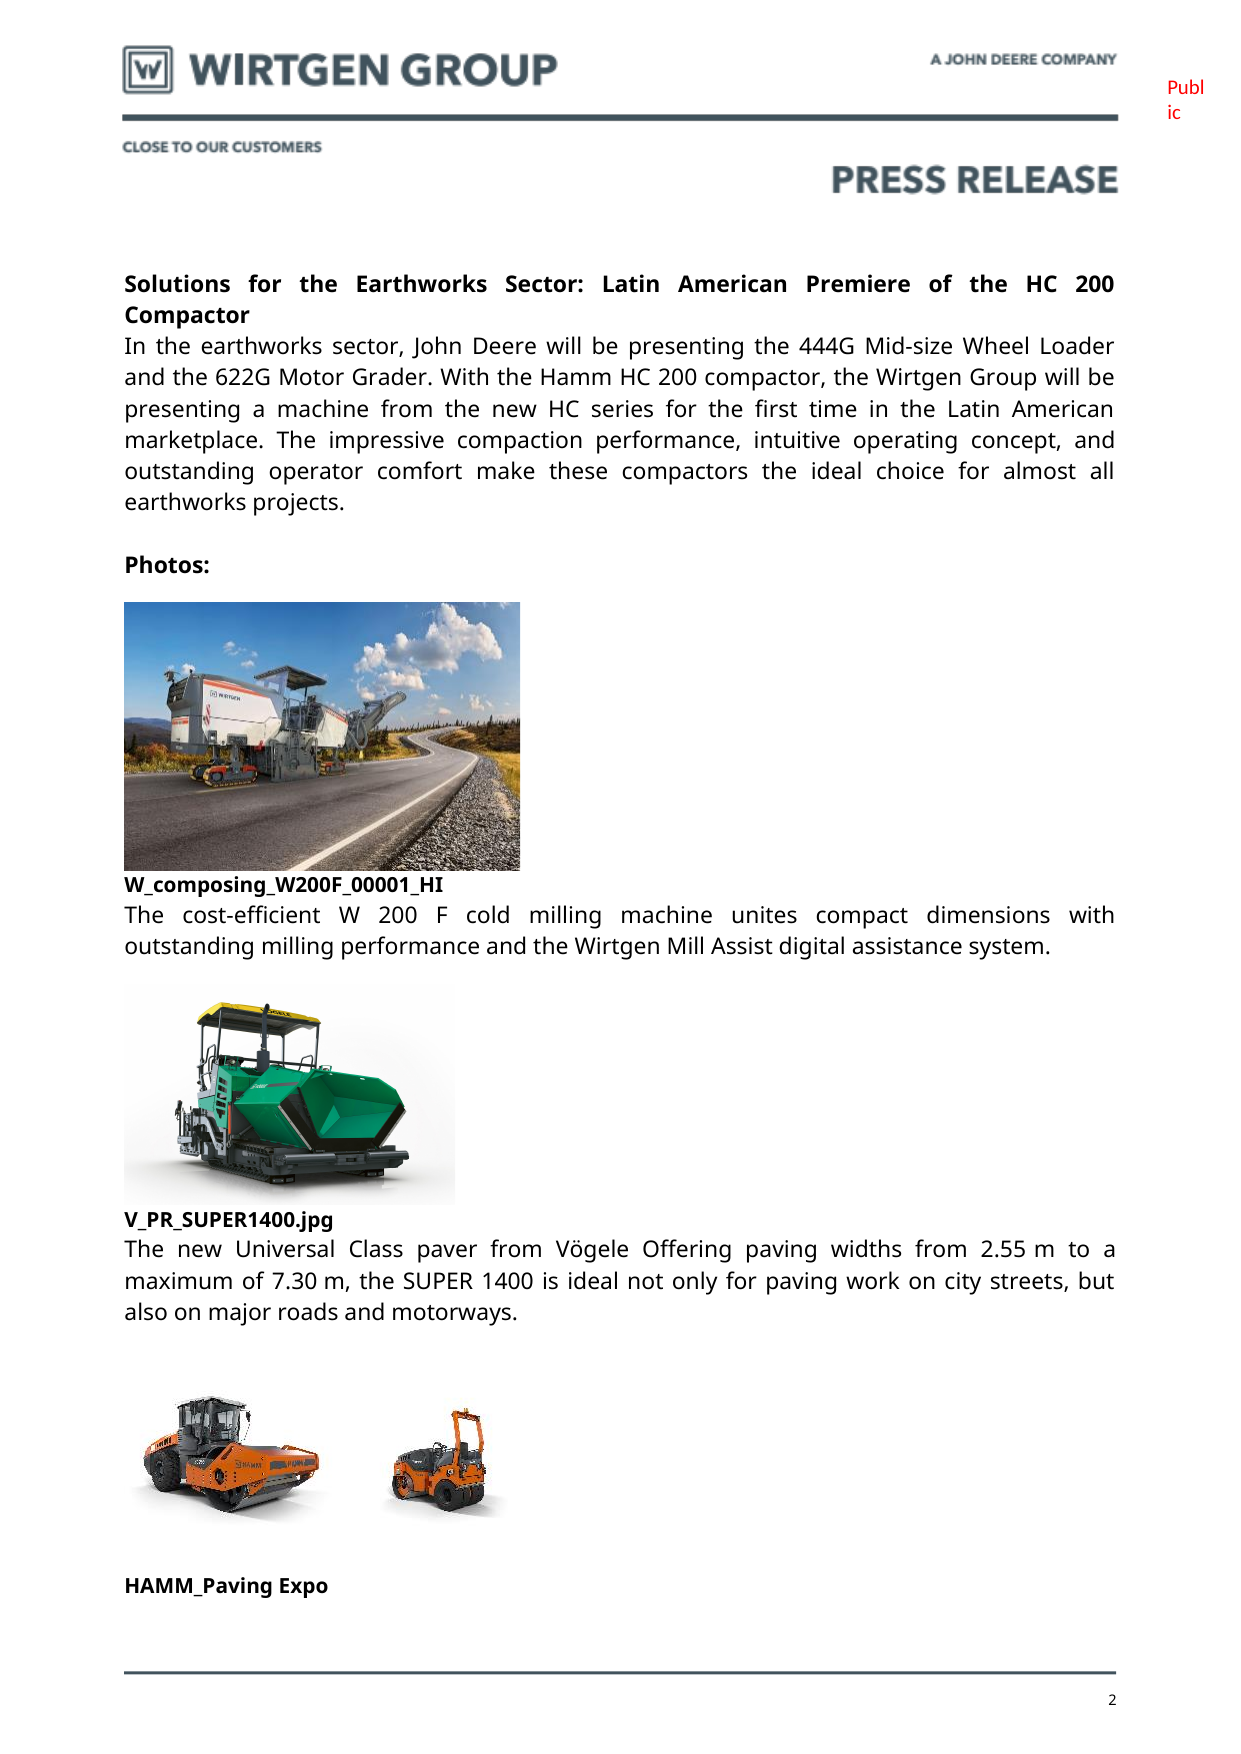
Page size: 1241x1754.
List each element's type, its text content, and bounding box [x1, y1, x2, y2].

text The cost-efficient W 200 F cold milling machine unites compact dimensions with outstanding milling performance and the Wirtgen Mill Assist digital assistance system. [124, 899, 1116, 961]
picture [124, 984, 456, 1205]
text The new Universal Class paver from Vögele Offering paving widths from 2.55 m to a maximum of 7.30 m, the SUPER 1400 is ideal not only for paving work on city streets, but also on major roads and motorways. [124, 1233, 1116, 1327]
text Solutions for the Earthworks Sector: Latin American Premiere of the HC 200 Compactor [124, 267, 1116, 330]
picture [124, 602, 521, 871]
text Photos: [124, 549, 1116, 580]
text In the earthworks sector, John Deere will be presenting the 444G Mid-size Wheel Loader and the 622G Motor Grader. With the Hamm HC 200 compactor, the Wirtgen Group will be presenting a machine from the new HC series for the first time in the Latin American marketplace. The impressive compaction performance, intuitive operating concept, and outstanding operator comfort make these compactors the ideal choice for almost all earthworks projects. [124, 330, 1116, 517]
picture [124, 1350, 508, 1571]
